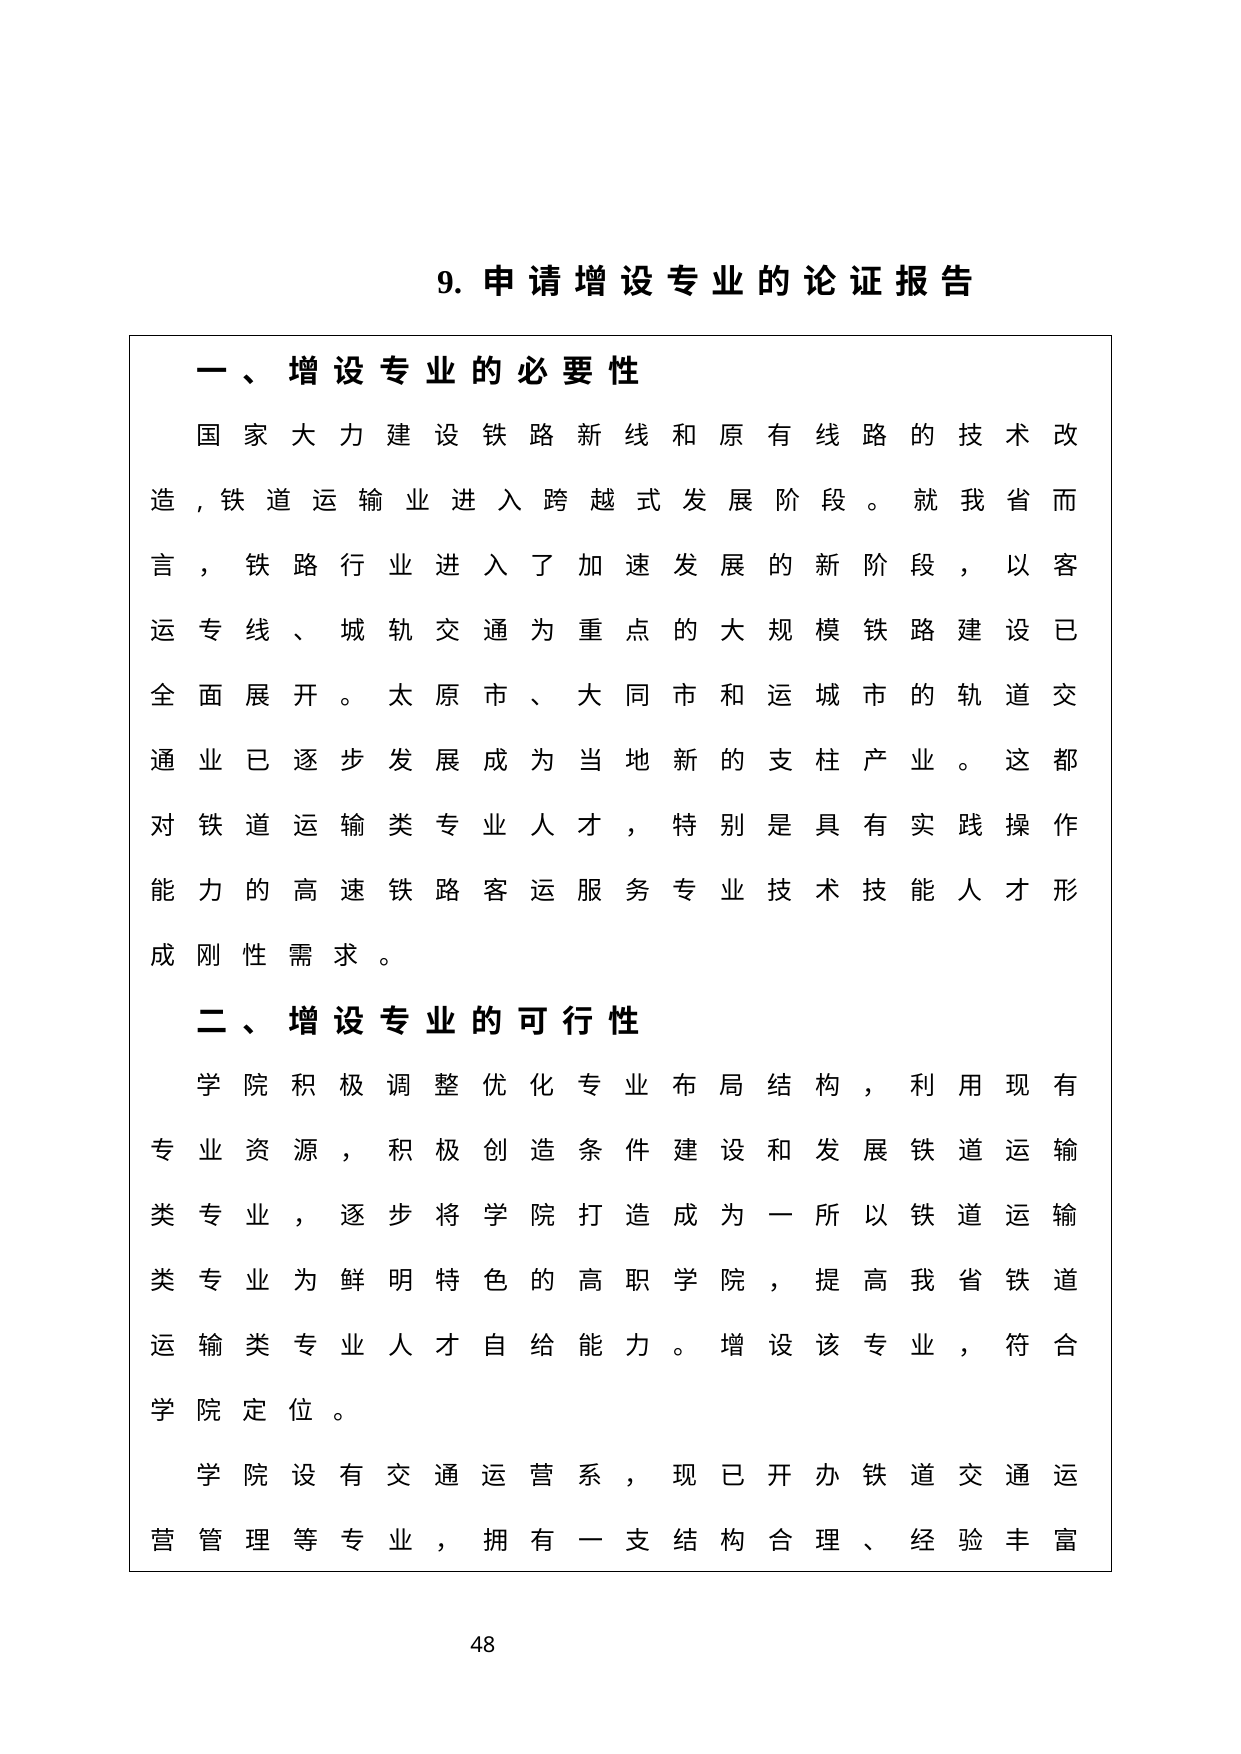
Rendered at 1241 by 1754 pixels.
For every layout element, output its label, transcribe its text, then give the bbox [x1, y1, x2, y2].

text 9.申请增设专业的论证报告 [322, 246, 1090, 311]
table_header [130, 336, 1111, 1571]
